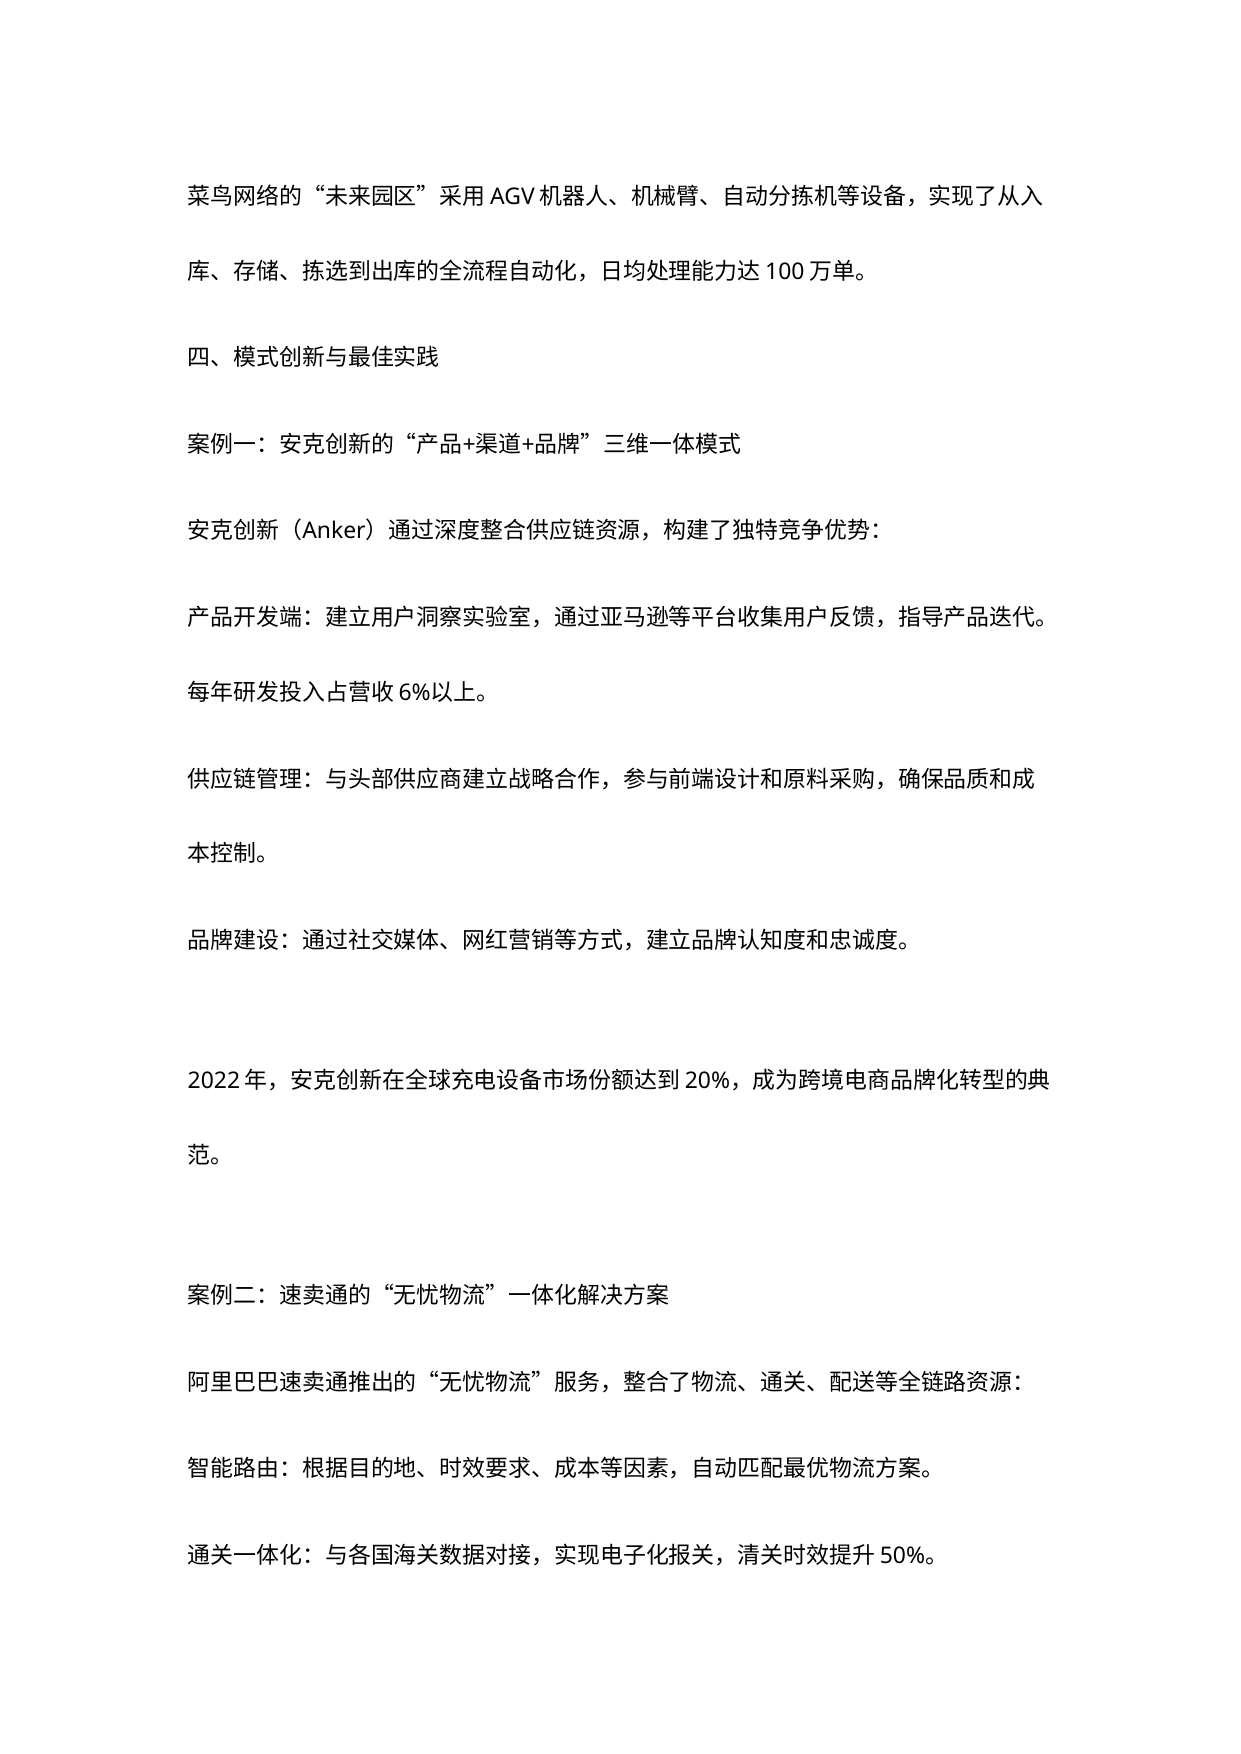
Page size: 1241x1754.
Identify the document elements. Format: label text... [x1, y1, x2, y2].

text 2022年，安克创新在全球充电设备市场份额达到20%，成为跨境电商品牌化转型的典范。 [187, 1046, 1053, 1186]
text 品牌建设：通过社交媒体、网红营销等方式，建立品牌认知度和忠诚度。 [187, 906, 1053, 971]
text 阿里巴巴速卖通推出的“无忧物流”服务，整合了物流、通关、配送等全链路资源： [187, 1348, 1053, 1413]
text 供应链管理：与头部供应商建立战略合作，参与前端设计和原料采购，确保品质和成本控制。 [187, 744, 1053, 884]
text 菜鸟网络的“未来园区”采用AGV机器人、机械臂、自动分拣机等设备，实现了从入库、存储、拣选到出库的全流程自动化，日均处理能力达100万单。 [187, 162, 1053, 302]
text 通关一体化：与各国海关数据对接，实现电子化报关，清关时效提升50%。 [187, 1521, 1053, 1586]
text 安克创新（Anker）通过深度整合供应链资源，构建了独特竞争优势： [187, 497, 1053, 562]
text 智能路由：根据目的地、时效要求、成本等因素，自动匹配最优物流方案。 [187, 1434, 1053, 1499]
text 产品开发端：建立用户洞察实验室，通过亚马逊等平台收集用户反馈，指导产品迭代。每年研发投入占营收6%以上。 [187, 583, 1053, 723]
text 四、模式创新与最佳实践 [187, 323, 1053, 388]
text 案例一：安克创新的“产品+渠道+品牌”三维一体模式 [187, 410, 1053, 475]
text 案例二：速卖通的“无忧物流”一体化解决方案 [187, 1261, 1053, 1326]
